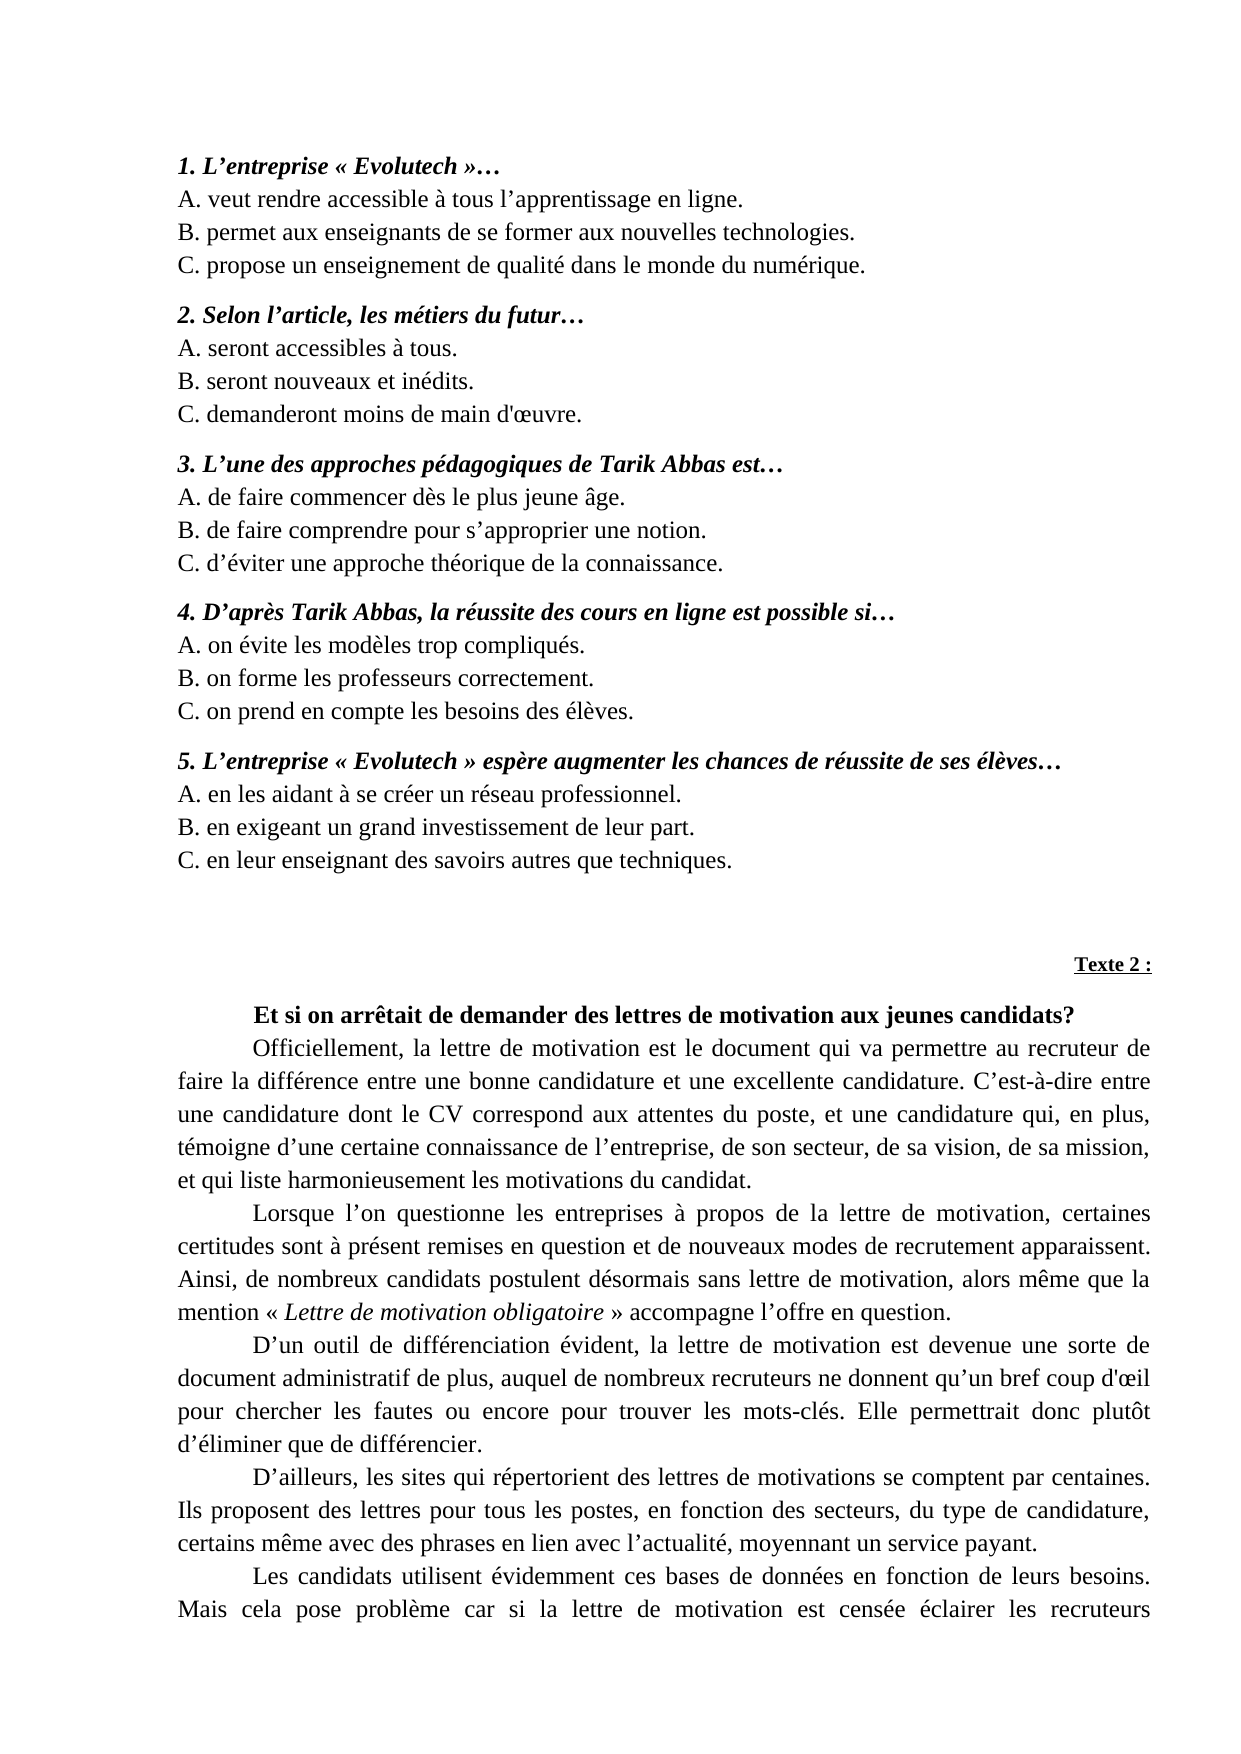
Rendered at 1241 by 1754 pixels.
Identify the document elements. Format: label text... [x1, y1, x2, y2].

text 2. Selon l’article, les métiers du futur… [177, 300, 1152, 329]
text Officiellement, la lettre de motivation est le document qui va permettre au recruteur de faire la différence entre une bonne candidature et une excellente candidature. C’est-à-dire entre une candidature dont le CV correspond aux attentes du poste, et une candidature qui, en plus, témoigne d’une certaine connaissance de l’entreprise, de son secteur, de sa vision, de sa mission, et qui liste harmonieusement les motivations du candidat. [177, 1033, 1152, 1194]
text B. en exigeant un grand investissement de leur part. [177, 812, 1152, 841]
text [177, 1561, 1152, 1623]
text 3. L’une des approches pédagogiques de Tarik Abbas est… [177, 449, 1152, 477]
text D’ailleurs, les sites qui répertorient des lettres de motivations se comptent par centaines. Ils proposent des lettres pour tous les postes, en fonction des secteurs, du type de candidature, certains même avec des phrases en lien avec l’actualité, moyennant un service payant. [177, 1462, 1152, 1557]
text Et si on arrêtait de demander des lettres de motivation aux jeunes candidats? [177, 1000, 1152, 1029]
text A. on évite les modèles trop compliqués. [177, 630, 1152, 659]
text C. en leur enseignant des savoirs autres que techniques. [177, 845, 1152, 874]
text 1. L’entreprise « Evolutech »… [177, 151, 1152, 180]
text Lorsque l’on questionne les entreprises à propos de la lettre de motivation, certaines certitudes sont à présent remises en question et de nouveaux modes de recrutement apparaissent. Ainsi, de nombreux candidats postulent désormais sans lettre de motivation, alors même que la mention « Lettre de motivation obligatoire » accompagne l’offre en question. [177, 1198, 1152, 1326]
text B. on forme les professeurs correctement. [177, 663, 1152, 692]
text C. on prend en compte les besoins des élèves. [177, 696, 1152, 725]
text A. en les aidant à se créer un réseau professionnel. [177, 779, 1152, 808]
text B. seront nouveaux et inédits. [177, 366, 1152, 395]
text C. d’éviter une approche théorique de la connaissance. [177, 548, 1152, 576]
text 5. L’entreprise « Evolutech » espère augmenter les chances de réussite de ses élèves… [177, 746, 1152, 775]
text A. seront accessibles à tous. [177, 333, 1152, 362]
text C. demanderont moins de main d'œuvre. [177, 399, 1152, 428]
text 4. D’après Tarik Abbas, la réussite des cours en ligne est possible si… [177, 597, 1152, 626]
text D’un outil de différenciation évident, la lettre de motivation est devenue une sorte de document administratif de plus, auquel de nombreux recruteurs ne donnent qu’un bref coup d'œil pour chercher les fautes ou encore pour trouver les mots-clés. Elle permettrait donc plutôt d’éliminer que de différencier. [177, 1330, 1152, 1458]
text A. veut rendre accessible à tous l’apprentissage en ligne. [177, 184, 1152, 213]
text Texte 2 : [177, 952, 1152, 976]
text A. de faire commencer dès le plus jeune âge. [177, 482, 1152, 510]
text C. propose un enseignement de qualité dans le monde du numérique. [177, 250, 1152, 279]
text B. permet aux enseignants de se former aux nouvelles technologies. [177, 217, 1152, 246]
text B. de faire comprendre pour s’approprier une notion. [177, 515, 1152, 543]
